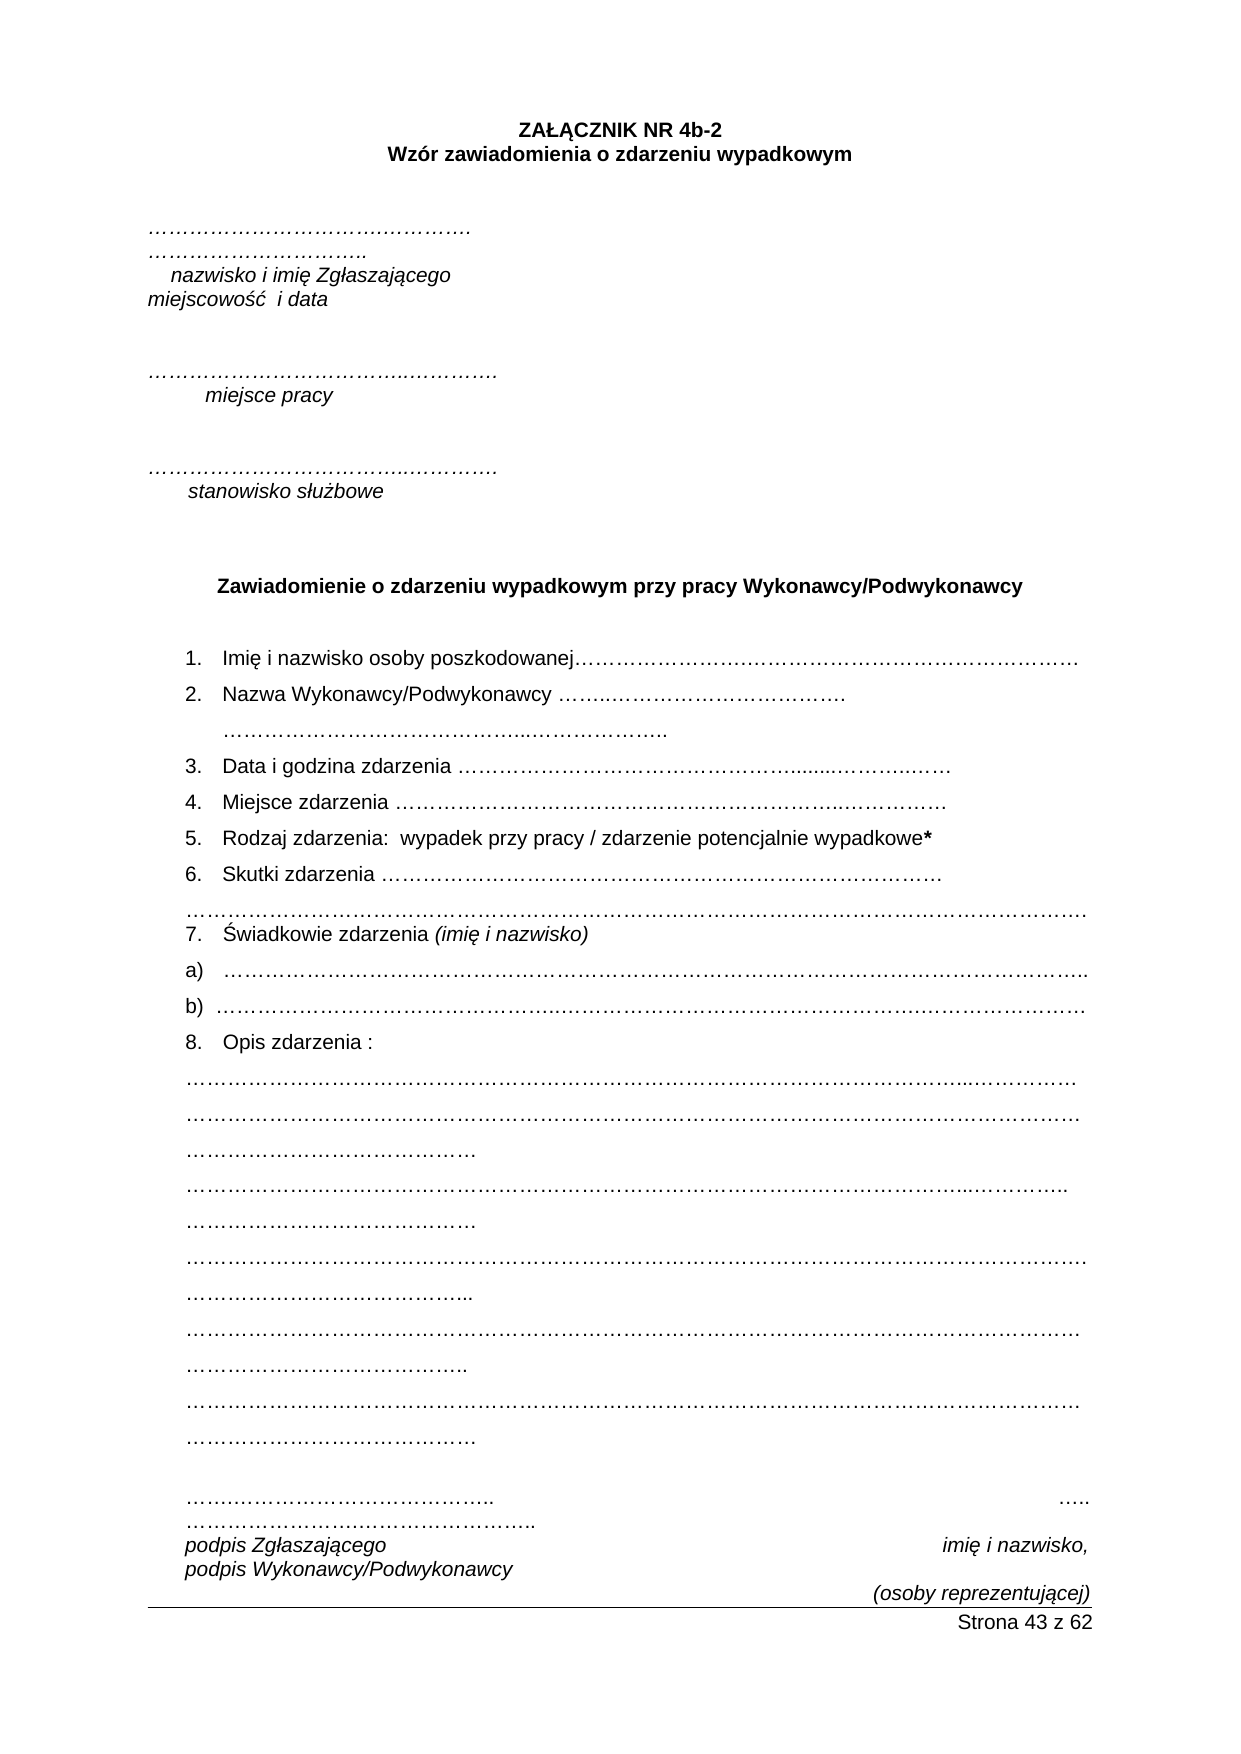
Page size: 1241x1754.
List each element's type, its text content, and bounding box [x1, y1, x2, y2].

text …….……………………………….. …..…………………….…………………….. [185, 1485, 1092, 1533]
text nazwisko i imię Zgłaszającego miejscowość i data [148, 263, 1092, 311]
text b) …………………………………………..…………………………………………….…………………… [185, 994, 1092, 1018]
text podpis Zgłaszającego imię i nazwisko, podpis Wykonawcy/Podwykonawcy [185, 1533, 1092, 1581]
text (osoby reprezentującej) [185, 1581, 1092, 1604]
text ……………………………………………………………………………………………………………………………………………………… [185, 1101, 1092, 1161]
list Skutki zdarzenia ……………………………………………………………………… [185, 862, 1092, 886]
list …………………………………………………………………………………………………………….. [185, 958, 1092, 982]
list Świadkowie zdarzenia (imię i nazwisko) [185, 922, 1092, 946]
list ZAŁĄCZNIK NR 4b-2 Wzór zawiadomienia o zdarzeniu wypadkowym [148, 118, 1092, 166]
text stanowisko służbowe [148, 478, 1092, 502]
list Opis zdarzenia : [185, 1029, 1092, 1053]
text miejsce pracy [148, 383, 1092, 407]
text …………………………………………………………………………………………………...…………..…………………………………… [185, 1173, 1092, 1233]
text ………………………………..…………. [148, 359, 1092, 383]
text …………………………………………………………………………………………………………………. [185, 898, 1092, 922]
text Zawiadomienie o zdarzeniu wypadkowym przy pracy Wykonawcy/Podwykonawcy [148, 574, 1092, 598]
list Rodzaj zdarzenia: wypadek przy pracy / zdarzenie potencjalnie wypadkowe* [185, 826, 1092, 850]
text …………………………….…………. ………………………….. [148, 215, 1092, 263]
list Miejsce zdarzenia ………………………………………………………..…………… [185, 790, 1092, 814]
list Imię i nazwisko osoby poszkodowanej…………………….………………………………………… [185, 646, 1092, 670]
list Data i godzina zdarzenia …………………………………………........………..…… [185, 754, 1092, 778]
text ………………………………………………………………………………………………………………….…………………………………...……………………………………………………………………………………………………………………………………………………..……………………………………………………………………………………………………………………………………………………… [185, 1245, 1092, 1449]
text …………………………………………………………………………………………………...…………… [185, 1066, 1092, 1089]
list Nazwa Wykonawcy/Podwykonawcy ……..…………………………….……………………………………...……………….. [185, 682, 1092, 742]
text ………………………………..…………. [148, 454, 1092, 478]
